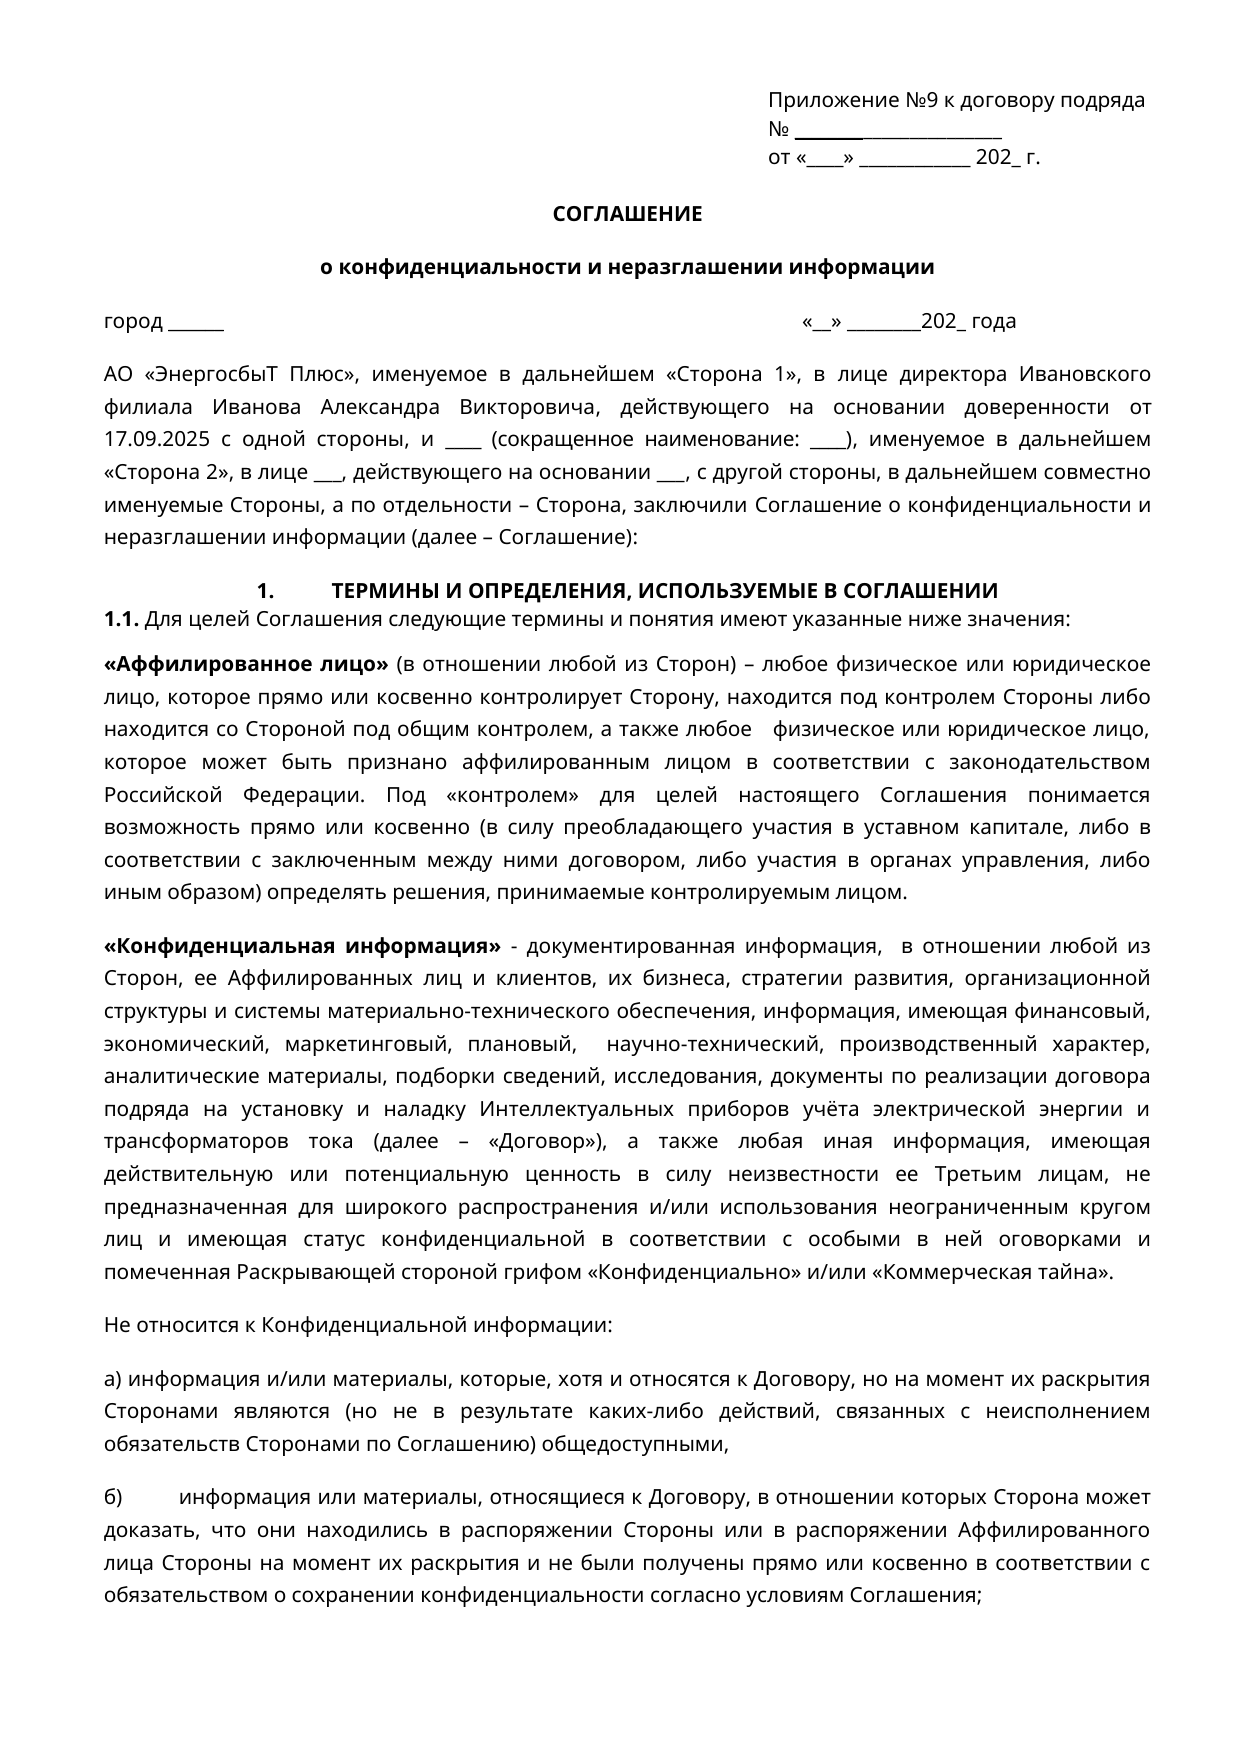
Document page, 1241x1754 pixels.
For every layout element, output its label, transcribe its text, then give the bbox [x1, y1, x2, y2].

text город ______ «__» ________202_ года [103, 306, 1152, 334]
text о конфиденциальности и неразглашении информации [103, 252, 1152, 281]
text б) информация или материалы, относящиеся к Договору, в отношении которых Сторона может доказать, что они находились в распоряжении Стороны или в распоряжении Аффилированного лица Стороны на момент их раскрытия и не были получены прямо или косвенно в соответствии с обязательством о сохранении конфиденциальности согласно условиям Соглашения; [103, 1482, 1152, 1609]
list ТЕРМИНЫ И ОПРЕДЕЛЕНИЯ, ИСПОЛЬЗУЕМЫЕ В СОГЛАШЕНИИ [103, 576, 1152, 604]
text а) информация и/или материалы, которые, хотя и относятся к Договору, но на момент их раскрытия Сторонами являются (но не в результате каких-либо действий, связанных с неисполнением обязательств Сторонами по Соглашению) общедоступными, [103, 1364, 1152, 1457]
text Не относится к Конфиденциальной информации: [103, 1310, 1152, 1339]
text «Аффилированное лицо» (в отношении любой из Сторон) – любое физическое или юридическое лицо, которое прямо или косвенно контролирует Сторону, находится под контролем Стороны либо находится со Стороной под общим контролем, а также любое физическое или юридическое лицо, которое может быть признано аффилированным лицом в соответствии с законодательством Российской Федерации. Под «контролем» для целей настоящего Соглашения понимается возможность прямо или косвенно (в силу преобладающего участия в уставном капитале, либо в соответствии с заключенным между ними договором, либо участия в органах управления, либо иным образом) определять решения, принимаемые контролируемым лицом. [103, 649, 1152, 906]
text от «____» ____________ 202_ г. [768, 142, 1152, 171]
text СОГЛАШЕНИЕ [103, 199, 1152, 227]
text АО «ЭнергосбыТ Плюс», именуемое в дальнейшем «Сторона 1», в лице директора Ивановского филиала Иванова Александра Викторовича, действующего на основании доверенности от 17.09.2025 с одной стороны, и ____ (сокращенное наименование: ____), именуемое в дальнейшем «Сторона 2», в лице ___, действующего на основании ___, с другой стороны, в дальнейшем совместно именуемые Стороны, а по отдельности – Сторона, заключили Соглашение о конфиденциальности и неразглашении информации (далее – Соглашение): [103, 359, 1152, 551]
text «Конфиденциальная информация» - документированная информация, в отношении любой из Сторон, ее Аффилированных лиц и клиентов, их бизнеса, стратегии развития, организационной структуры и системы материально-технического обеспечения, информация, имеющая финансовый, экономический, маркетинговый, плановый, научно-технический, производственный характер, аналитические материалы, подборки сведений, исследования, документы по реализации договора подряда на установку и наладку Интеллектуальных приборов учёта электрической энергии и трансформаторов тока (далее – «Договор»), а также любая иная информация, имеющая действительную или потенциальную ценность в силу неизвестности ее Третьим лицам, не предназначенная для широкого распространения и/или использования неограниченным кругом лиц и имеющая статус конфиденциальной в соответствии с особыми в ней оговорками и помеченная Раскрывающей стороной грифом «Конфиденциально» и/или «Коммерческая тайна». [103, 931, 1152, 1285]
text Приложение №9 к договору подряда [768, 86, 1152, 114]
text 1.1. Для целей Соглашения следующие термины и понятия имеют указанные ниже значения: [103, 604, 1152, 633]
text № _______________________ [768, 114, 1152, 142]
